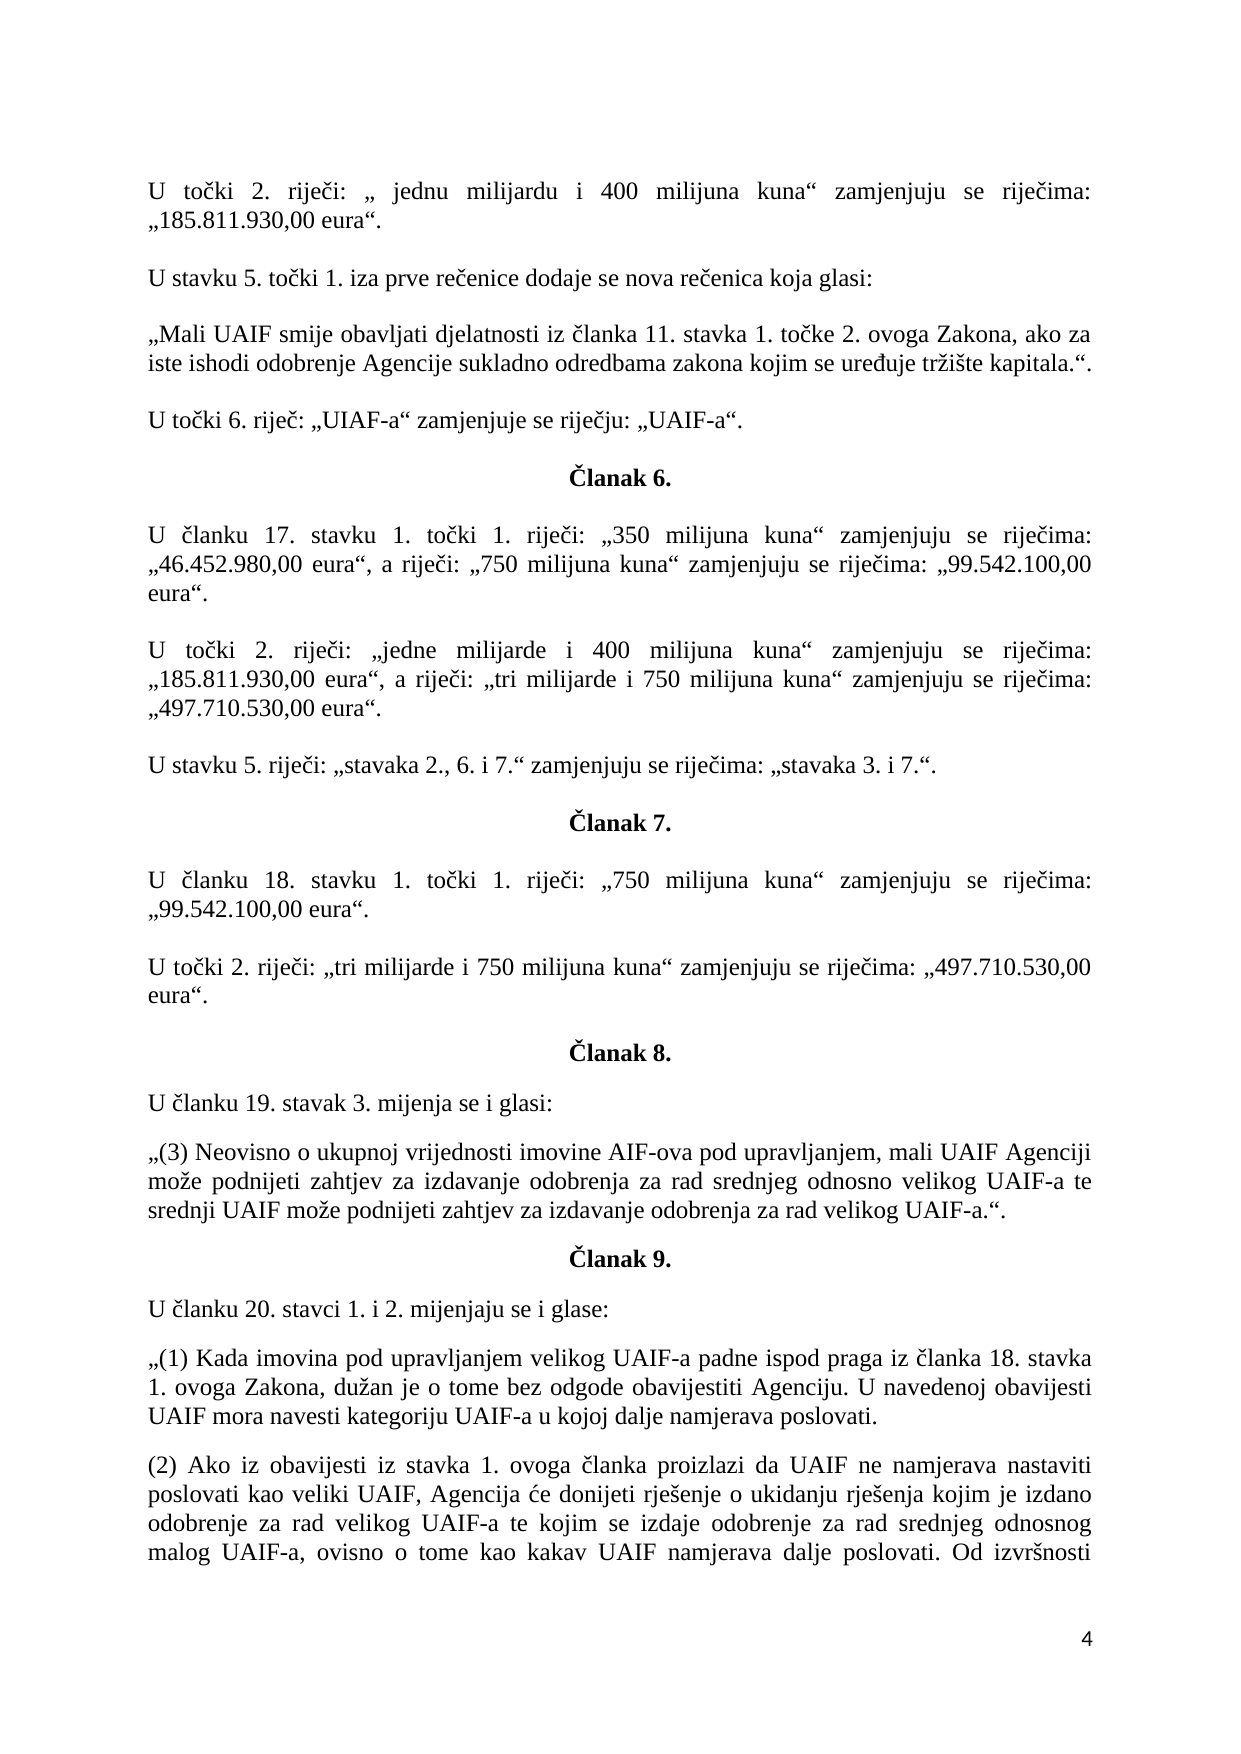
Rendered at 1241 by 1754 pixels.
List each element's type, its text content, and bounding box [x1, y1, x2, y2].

text U točki 6. riječ: „UIAF-a“ zamjenjuje se riječju: „UAIF-a“. [148, 406, 1093, 434]
text U stavku 5. riječi: „stavaka 2., 6. i 7.“ zamjenjuju se riječima: „stavaka 3. i 7.“. [148, 751, 1093, 779]
text U članku 20. stavci 1. i 2. mijenjaju se i glase: [148, 1294, 1093, 1323]
text U točki 2. riječi: „tri milijarde i 750 milijuna kuna“ zamjenjuju se riječima: „497.710.530,00 eura“. [148, 952, 1093, 1009]
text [148, 1451, 1093, 1566]
text Članak 8. [148, 1038, 1093, 1067]
text U članku 18. stavku 1. točki 1. riječi: „750 milijuna kuna“ zamjenjuju se riječima: „99.542.100,00 eura“. [148, 866, 1093, 923]
text U točki 2. riječi: „ jednu milijardu i 400 milijuna kuna“ zamjenjuju se riječima: „185.811.930,00 eura“. [148, 176, 1093, 234]
text Članak 9. [148, 1244, 1093, 1273]
text U točki 2. riječi: „jedne milijarde i 400 milijuna kuna“ zamjenjuju se riječima: „185.811.930,00 eura“, a riječi: „tri milijarde i 750 milijuna kuna“ zamjenjuju se riječima: „497.710.530,00 eura“. [148, 636, 1093, 722]
text Članak 7. [148, 808, 1093, 837]
text Članak 6. [148, 463, 1093, 492]
text U stavku 5. točki 1. iza prve rečenice dodaje se nova rečenica koja glasi: [148, 263, 1093, 291]
text „(3) Neovisno o ukupnoj vrijednosti imovine AIF-ova pod upravljanjem, mali UAIF Agenciji može podnijeti zahtjev za izdavanje odobrenja za rad srednjeg odnosno velikog UAIF-a te srednji UAIF može podnijeti zahtjev za izdavanje odobrenja za rad velikog UAIF-a.“. [148, 1137, 1093, 1223]
text U članku 19. stavak 3. mijenja se i glasi: [148, 1088, 1093, 1116]
text „(1) Kada imovina pod upravljanjem velikog UAIF-a padne ispod praga iz članka 18. stavka 1. ovoga Zakona, dužan je o tome bez odgode obavijestiti Agenciju. U navedenoj obavijesti UAIF mora navesti kategoriju UAIF-a u kojoj dalje namjerava poslovati. [148, 1343, 1093, 1430]
text „Mali UAIF smije obavljati djelatnosti iz članka 11. stavka 1. točke 2. ovoga Zakona, ako za iste ishodi odobrenje Agencije sukladno odredbama zakona kojim se uređuje tržište kapitala.“. [148, 319, 1093, 377]
text U članku 17. stavku 1. točki 1. riječi: „350 milijuna kuna“ zamjenjuju se riječima: „46.452.980,00 eura“, a riječi: „750 milijuna kuna“ zamjenjuju se riječima: „99.542.100,00 eura“. [148, 521, 1093, 607]
